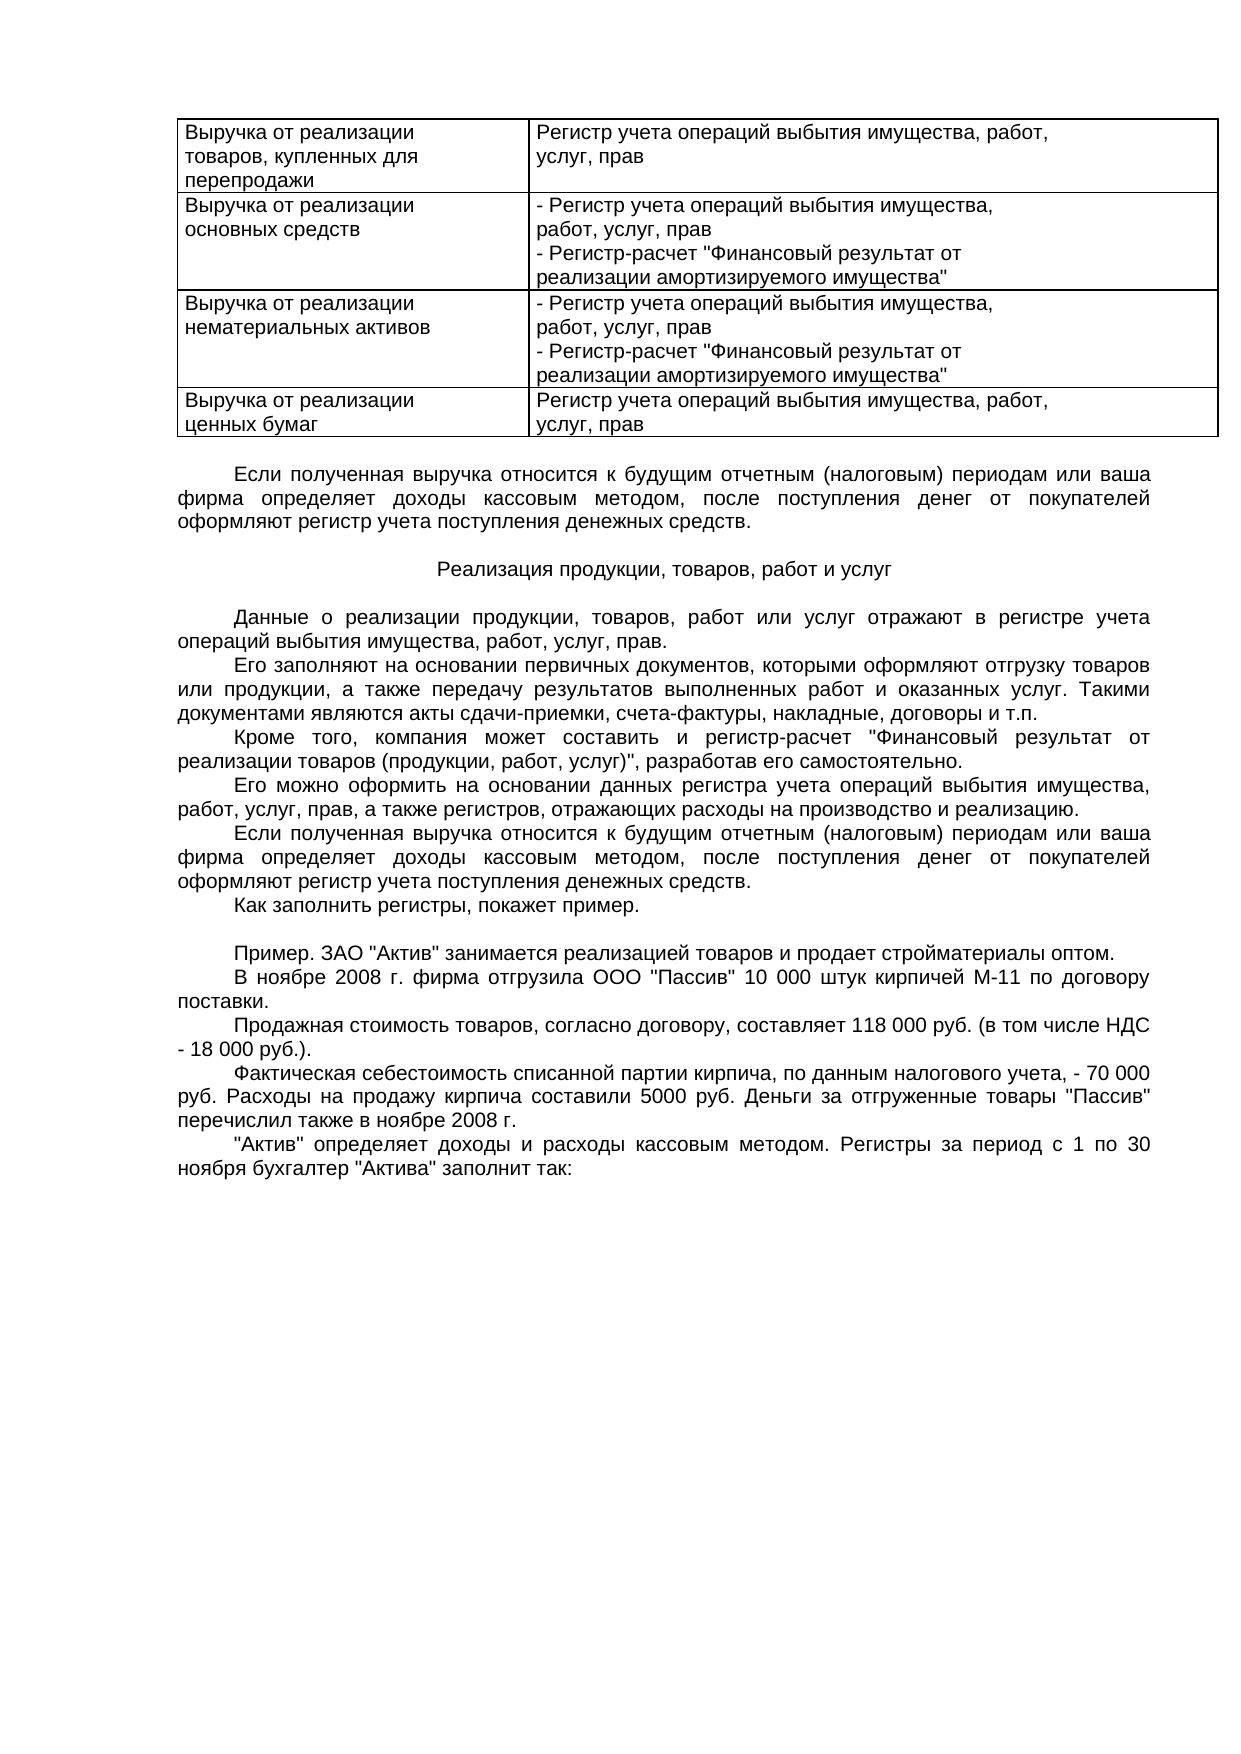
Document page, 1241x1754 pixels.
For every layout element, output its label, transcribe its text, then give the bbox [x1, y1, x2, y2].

text Кроме того, компания может составить и регистр-расчет "Финансовый результат от реализации товаров (продукции, работ, услуг)", разработав его самостоятельно. [177, 725, 1152, 773]
text Если полученная выручка относится к будущим отчетным (налоговым) периодам или ваша фирма определяет доходы кассовым методом, после поступления денег от покупателей оформляют регистр учета поступления денежных средств. [177, 821, 1152, 893]
text Продажная стоимость товаров, согласно договору, составляет 118 000 руб. (в том числе НДС - 18 000 руб.). [177, 1012, 1152, 1060]
text Фактическая себестоимость списанной партии кирпича, по данным налогового учета, - 70 000 руб. Расходы на продажу кирпича составили 5000 руб. Деньги за отгруженные товары "Пассив" перечислил также в ноябре 2008 г. [177, 1060, 1152, 1132]
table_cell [530, 120, 1217, 192]
text Его заполняют на основании первичных документов, которыми оформляют отгрузку товаров или продукции, а также передачу результатов выполненных работ и оказанных услуг. Такими документами являются акты сдачи-приемки, счета-фактуры, накладные, договоры и т.п. [177, 653, 1152, 725]
table_cell Выручка от реализации нематериальных активов [178, 291, 528, 386]
text Как заполнить регистры, покажет пример. [177, 893, 1152, 917]
table_cell Выручка от реализации ценных бумаг [178, 388, 528, 436]
text В ноябре 2008 г. фирма отгрузила ООО "Пассив" 10 000 штук кирпичей М-11 по договору поставки. [177, 964, 1152, 1012]
text Если полученная выручка относится к будущим отчетным (налоговым) периодам или ваша фирма определяет доходы кассовым методом, после поступления денег от покупателей оформляют регистр учета поступления денежных средств. [177, 461, 1152, 533]
text Пример. ЗАО "Актив" занимается реализацией товаров и продает стройматериалы оптом. [177, 941, 1152, 964]
text Реализация продукции, товаров, работ и услуг [177, 557, 1152, 581]
text "Актив" определяет доходы и расходы кассовым методом. Регистры за период с 1 по 30 ноября бухгалтер "Актива" заполнит так: [177, 1132, 1152, 1180]
table_cell - Регистр учета операций выбытия имущества, работ, услуг, прав - Регистр-расчет "Финансовый результат от реализации амортизируемого имущества" [530, 291, 1217, 386]
table_cell Выручка от реализации основных средств [178, 193, 528, 289]
table_cell Выручка от реализации товаров, купленных для перепродажи [178, 120, 528, 192]
table_cell - Регистр учета операций выбытия имущества, работ, услуг, прав - Регистр-расчет "Финансовый результат от реализации амортизируемого имущества" [530, 193, 1217, 289]
table_cell Регистр учета операций выбытия имущества, работ, услуг, прав [530, 388, 1217, 436]
text Его можно оформить на основании данных регистра учета операций выбытия имущества, работ, услуг, прав, а также регистров, отражающих расходы на производство и реализацию. [177, 773, 1152, 821]
text Данные о реализации продукции, товаров, работ или услуг отражают в регистре учета операций выбытия имущества, работ, услуг, прав. [177, 605, 1152, 653]
